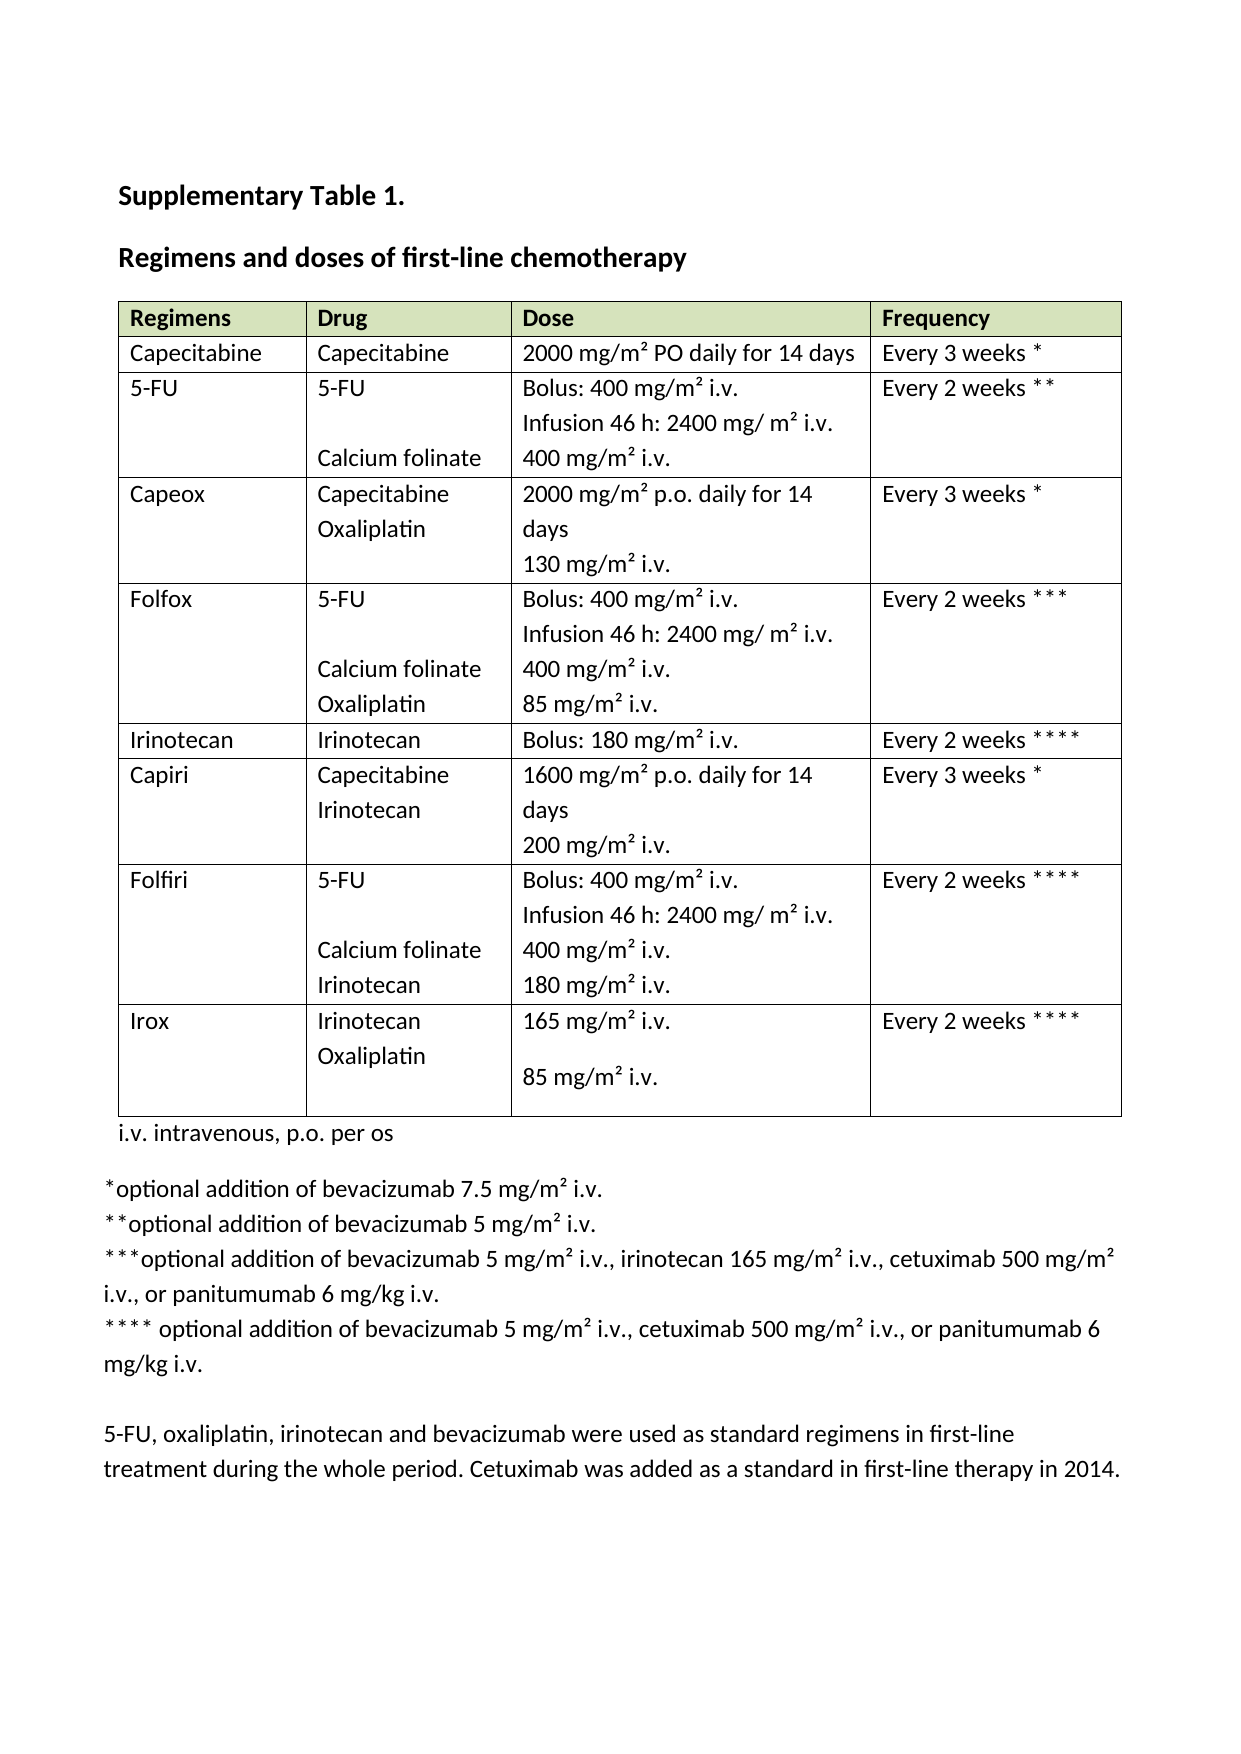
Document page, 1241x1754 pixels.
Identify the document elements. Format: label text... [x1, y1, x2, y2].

table_header Dose [512, 302, 870, 336]
table_cell Capecitabine [119, 337, 306, 372]
table_cell Irinotecan Oxaliplatin [307, 1005, 511, 1116]
table_cell Every 2 weeks ** [871, 373, 1121, 477]
table_cell 5-FU [119, 373, 306, 477]
table_cell Every 2 weeks **** [871, 865, 1121, 1004]
table_cell 2000 mg/m² PO daily for 14 days [512, 337, 870, 372]
list *optional addition of bevacizumab 7.5 mg/m² i.v. [103, 1173, 1122, 1203]
table_cell Folfiri [119, 865, 306, 1004]
text Supplementary Table 1. [118, 177, 1122, 213]
table_cell Capiri [119, 759, 306, 864]
table_header Regimens [119, 302, 306, 336]
table_cell 2000 mg/m² p.o. daily for 14 days 130 mg/m² i.v. [512, 478, 870, 582]
list 5-FU, oxaliplatin, irinotecan and bevacizumab were used as standard regimens in first-line treatment during the whole period. Cetuximab was added as a standard in first-line therapy in 2014. [103, 1418, 1122, 1483]
table_cell Every 3 weeks * [871, 337, 1121, 372]
table_cell Irinotecan [307, 724, 511, 758]
table_cell Bolus: 400 mg/m² i.v. Infusion 46 h: 2400 mg/ m² i.v. 400 mg/m² i.v. 180 mg/m² i.v. [512, 865, 870, 1004]
table_cell 5-FU Calcium folinate [307, 373, 511, 477]
table_header Drug [307, 302, 511, 336]
table_cell Every 2 weeks **** [871, 1005, 1121, 1116]
table_cell Bolus: 400 mg/m² i.v. Infusion 46 h: 2400 mg/ m² i.v. 400 mg/m² i.v. [512, 373, 870, 477]
table_cell 165 mg/m² i.v. 85 mg/m² i.v. [512, 1005, 870, 1116]
list ***optional addition of bevacizumab 5 mg/m² i.v., irinotecan 165 mg/m² i.v., cetuximab 500 mg/m² i.v., or panitumumab 6 mg/kg i.v. [103, 1243, 1122, 1308]
table_cell Capecitabine [307, 337, 511, 372]
table_header Frequency [871, 302, 1121, 336]
table_cell Every 2 weeks **** [871, 724, 1121, 758]
text i.v. intravenous, p.o. per os [118, 1117, 1122, 1148]
text Regimens and doses of first-line chemotherapy [118, 239, 1122, 274]
table_cell Every 3 weeks * [871, 478, 1121, 582]
list **optional addition of bevacizumab 5 mg/m² i.v. [103, 1208, 1122, 1238]
table_cell Every 2 weeks *** [871, 584, 1121, 723]
table_cell Bolus: 180 mg/m² i.v. [512, 724, 870, 758]
table_cell Every 3 weeks * [871, 759, 1121, 864]
table_cell Capecitabine Oxaliplatin [307, 478, 511, 582]
table_cell 5-FU Calcium folinate Irinotecan [307, 865, 511, 1004]
list **** optional addition of bevacizumab 5 mg/m² i.v., cetuximab 500 mg/m² i.v., or panitumumab 6 mg/kg i.v. [103, 1313, 1122, 1378]
table_cell Bolus: 400 mg/m² i.v. Infusion 46 h: 2400 mg/ m² i.v. 400 mg/m² i.v. 85 mg/m² i.v. [512, 584, 870, 723]
table_cell 1600 mg/m² p.o. daily for 14 days 200 mg/m² i.v. [512, 759, 870, 864]
table_cell Capecitabine Irinotecan [307, 759, 511, 864]
table_cell Capeox [119, 478, 306, 582]
table_cell 5-FU Calcium folinate Oxaliplatin [307, 584, 511, 723]
table_cell Irox [119, 1005, 306, 1116]
table_cell Irinotecan [119, 724, 306, 758]
table_cell Folfox [119, 584, 306, 723]
